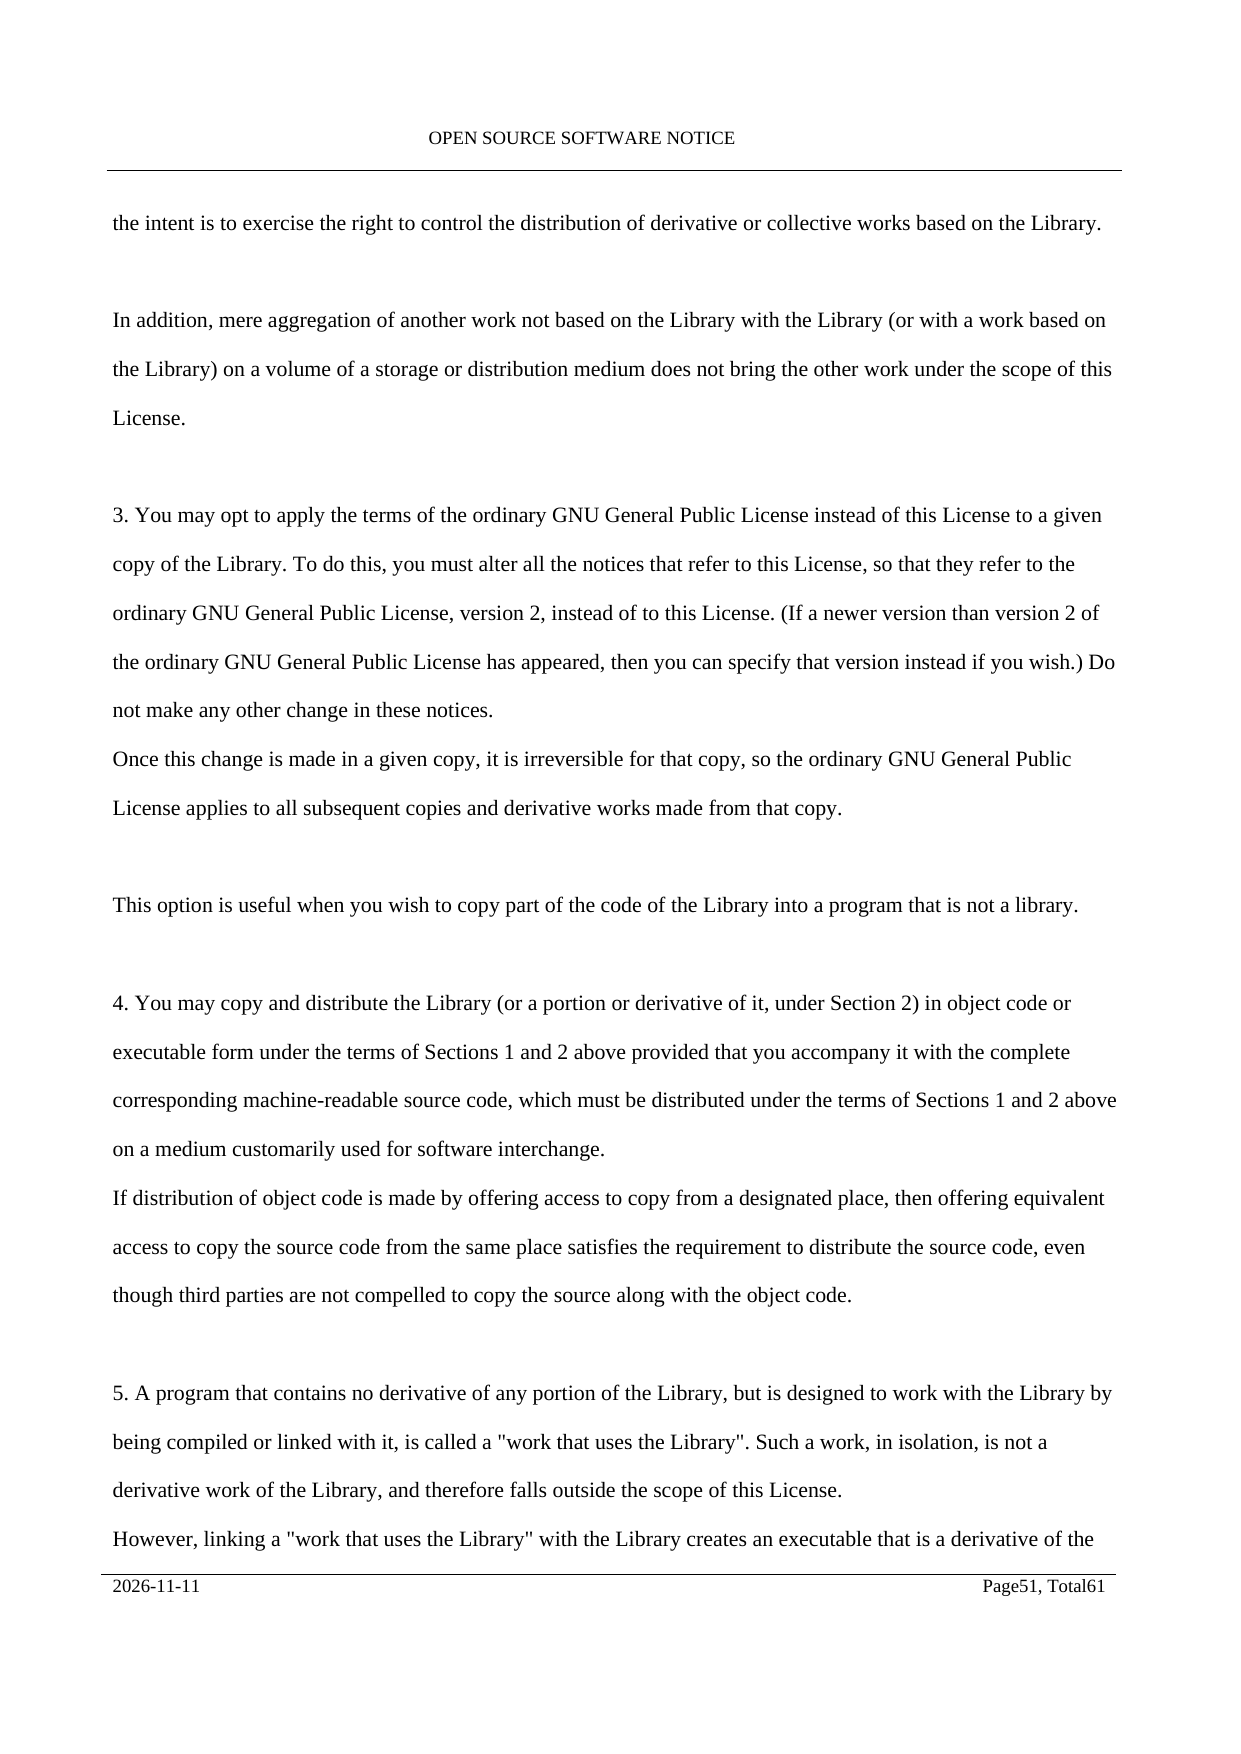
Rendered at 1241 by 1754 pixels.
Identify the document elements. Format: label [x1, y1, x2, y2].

text [112, 206, 1128, 1555]
